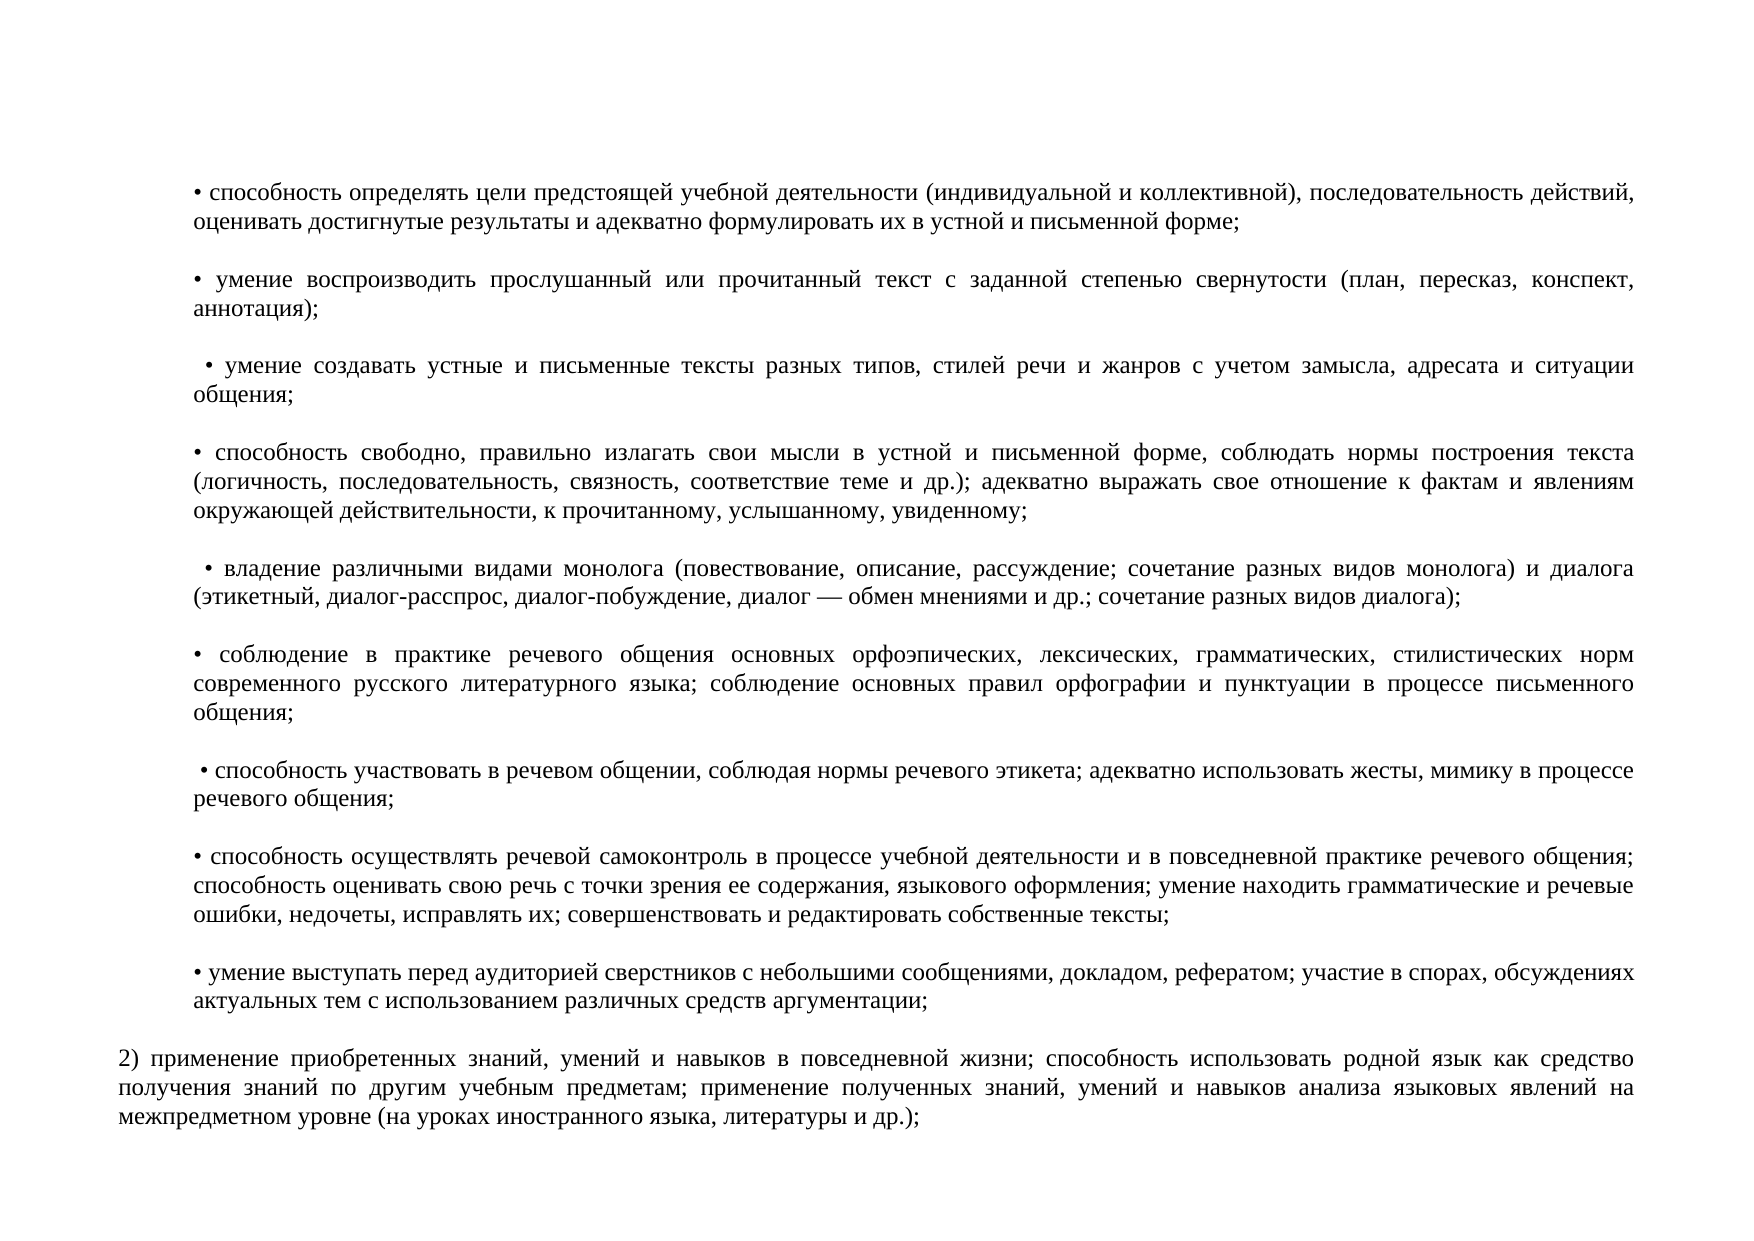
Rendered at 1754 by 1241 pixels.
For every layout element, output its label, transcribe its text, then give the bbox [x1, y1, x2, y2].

text • способность участвовать в речевом общении, соблюдая нормы речевого этикета; адекватно использовать жесты, мимику в процессе речевого общения; [193, 755, 1636, 812]
text • умение создавать устные и письменные тексты разных типов, стилей речи и жанров с учетом замысла, адресата и ситуации общения; [193, 351, 1636, 408]
text • способность определять цели предстоящей учебной деятельности (индивидуальной и коллективной), последовательность действий, оценивать достигнутые результаты и адекватно формулировать их в устной и письменной форме; [193, 177, 1636, 235]
text • способность свободно, правильно излагать свои мысли в устной и письменной форме, соблюдать нормы построения текста (логичность, последовательность, связность, соответствие теме и др.); адекватно выражать свое отношение к фактам и явлениям окружающей действительности, к прочитанному, услышанному, увиденному; [193, 437, 1636, 523]
text • умение выступать перед аудиторией сверстников с небольшими сообщениями, докладом, рефератом; участие в спорах, обсуждениях актуальных тем с использованием различных средств аргументации; [193, 957, 1636, 1014]
text • умение воспроизводить прослушанный или прочитанный текст с заданной степенью свернутости (план, пересказ, конспект, аннотация); [193, 264, 1636, 321]
text • владение различными видами монолога (повествование, описание, рассуждение; сочетание разных видов монолога) и диалога (этикетный, диалог-расспрос, диалог-побуждение, диалог — обмен мнениями и др.; сочетание разных видов диалога); [193, 553, 1636, 610]
text • соблюдение в практике речевого общения основных орфоэпических, лексических, грамматических, стилистических норм современного русского литературного языка; соблюдение основных правил орфографии и пунктуации в процессе письменного общения; [193, 639, 1636, 726]
text 2) применение приобретенных знаний, умений и навыков в повседневной жизни; способность использовать родной язык как средство получения знаний по другим учебным предметам; применение полученных знаний, умений и навыков анализа языковых явлений на межпредметном уровне (на уроках иностранного языка, литературы и др.); [118, 1043, 1636, 1130]
text • способность осуществлять речевой самоконтроль в процессе учебной деятельности и в повседневной практике речевого общения; способность оценивать свою речь с точки зрения ее содержания, языкового оформления; умение находить грамматические и речевые ошибки, недочеты, исправлять их; совершенствовать и редактировать собственные тексты; [193, 841, 1636, 928]
